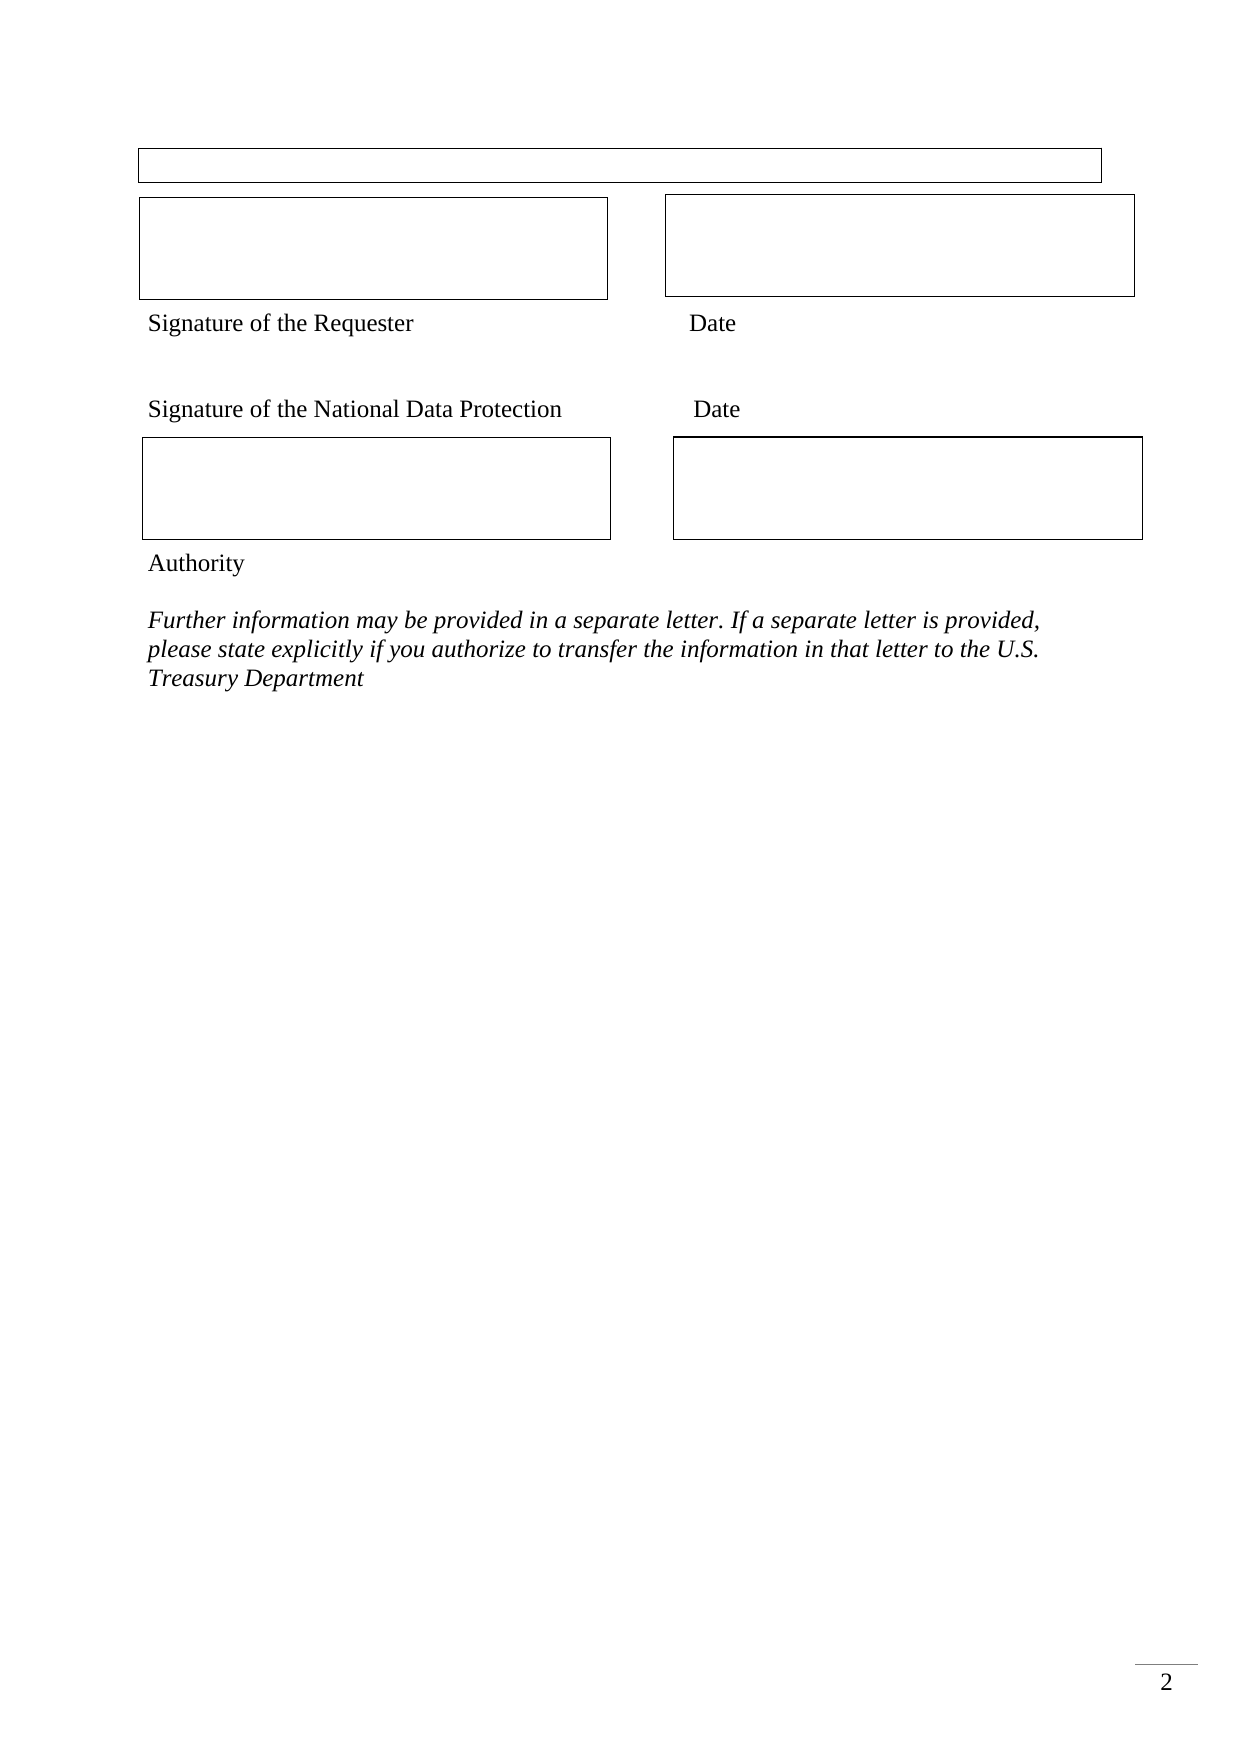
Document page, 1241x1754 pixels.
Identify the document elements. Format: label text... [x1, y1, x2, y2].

text Signature of the National Data Protection Date Authority [148, 394, 1093, 577]
text Further information may be provided in a separate letter. If a separate letter is provided, please state explicitly if you authorize to transfer the information in that letter to the U.S. Treasury Department [148, 606, 1093, 692]
text Signature of the Requester Date [148, 183, 1093, 337]
